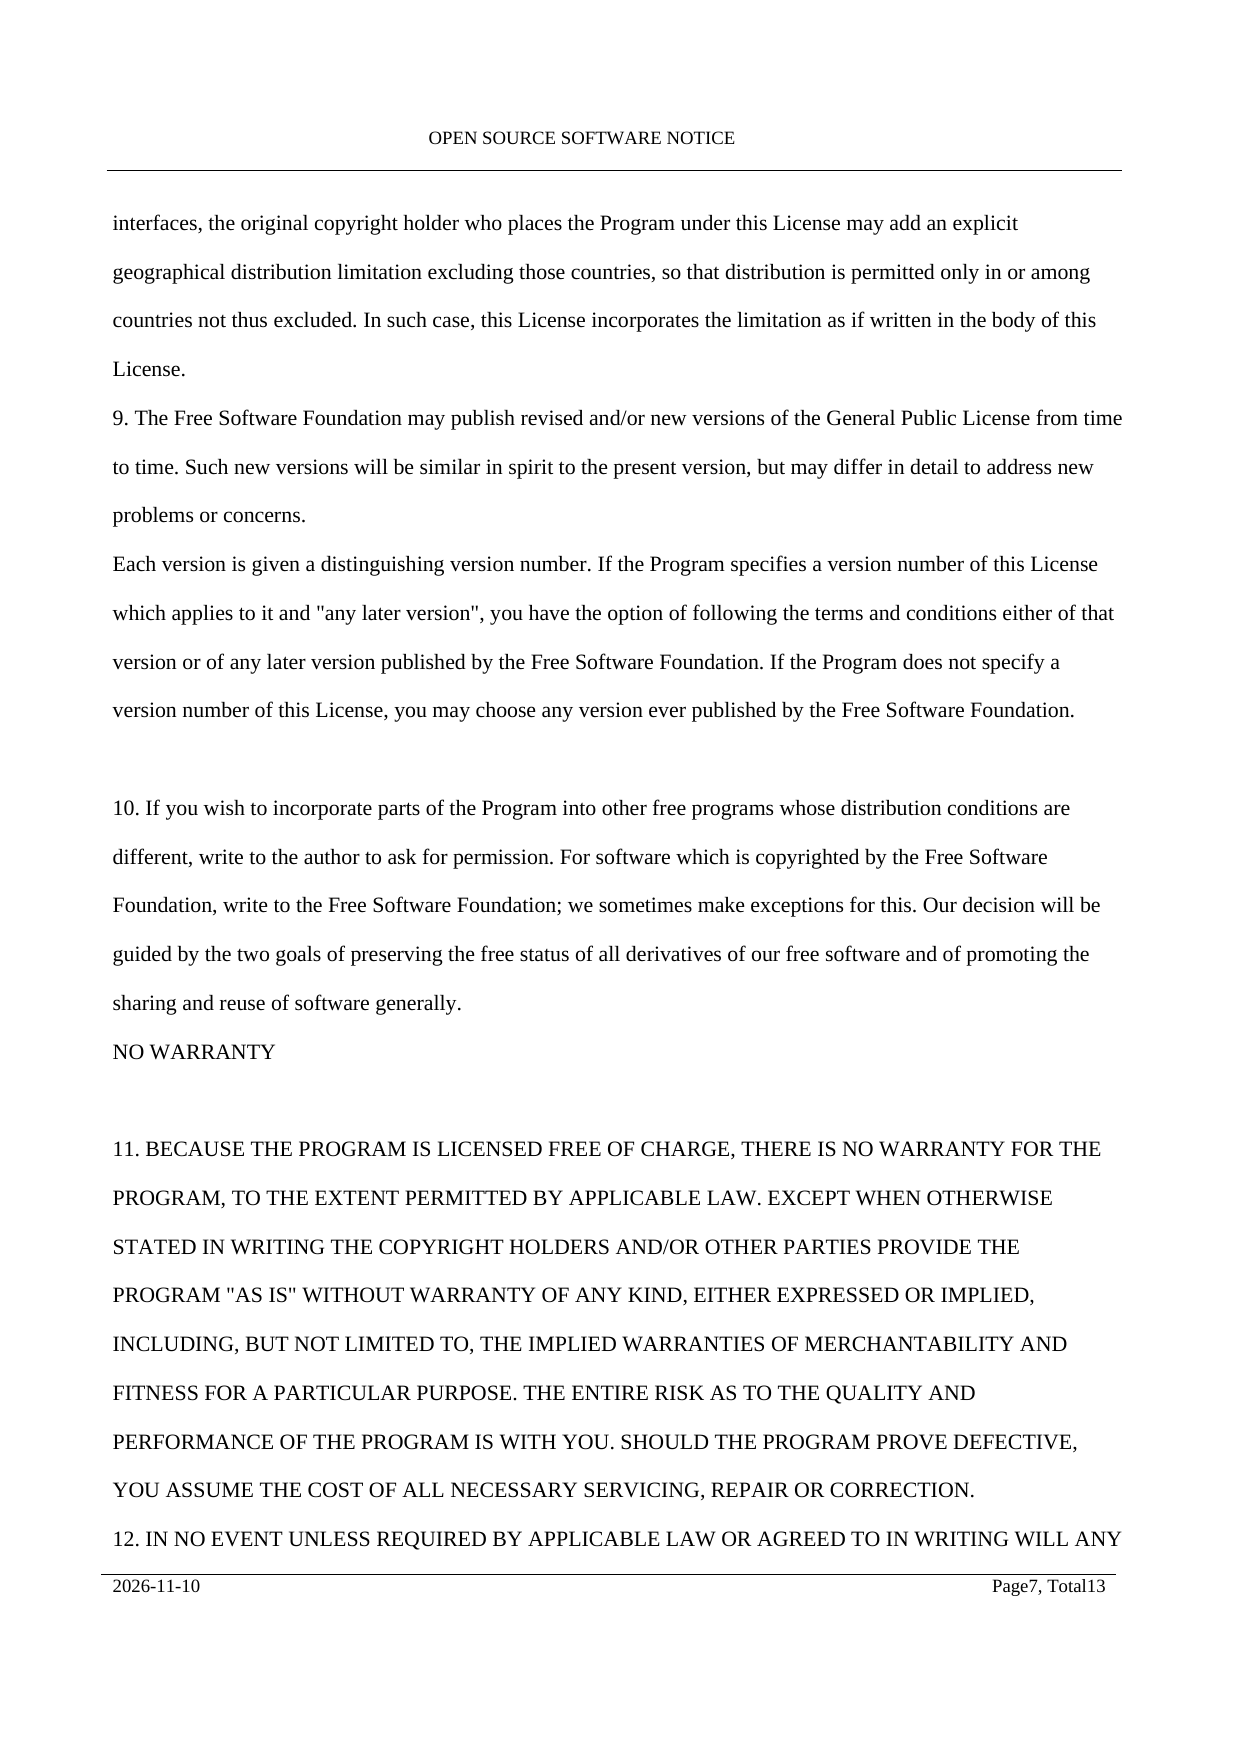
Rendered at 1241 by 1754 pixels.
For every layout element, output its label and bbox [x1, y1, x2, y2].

text [112, 206, 1128, 1555]
